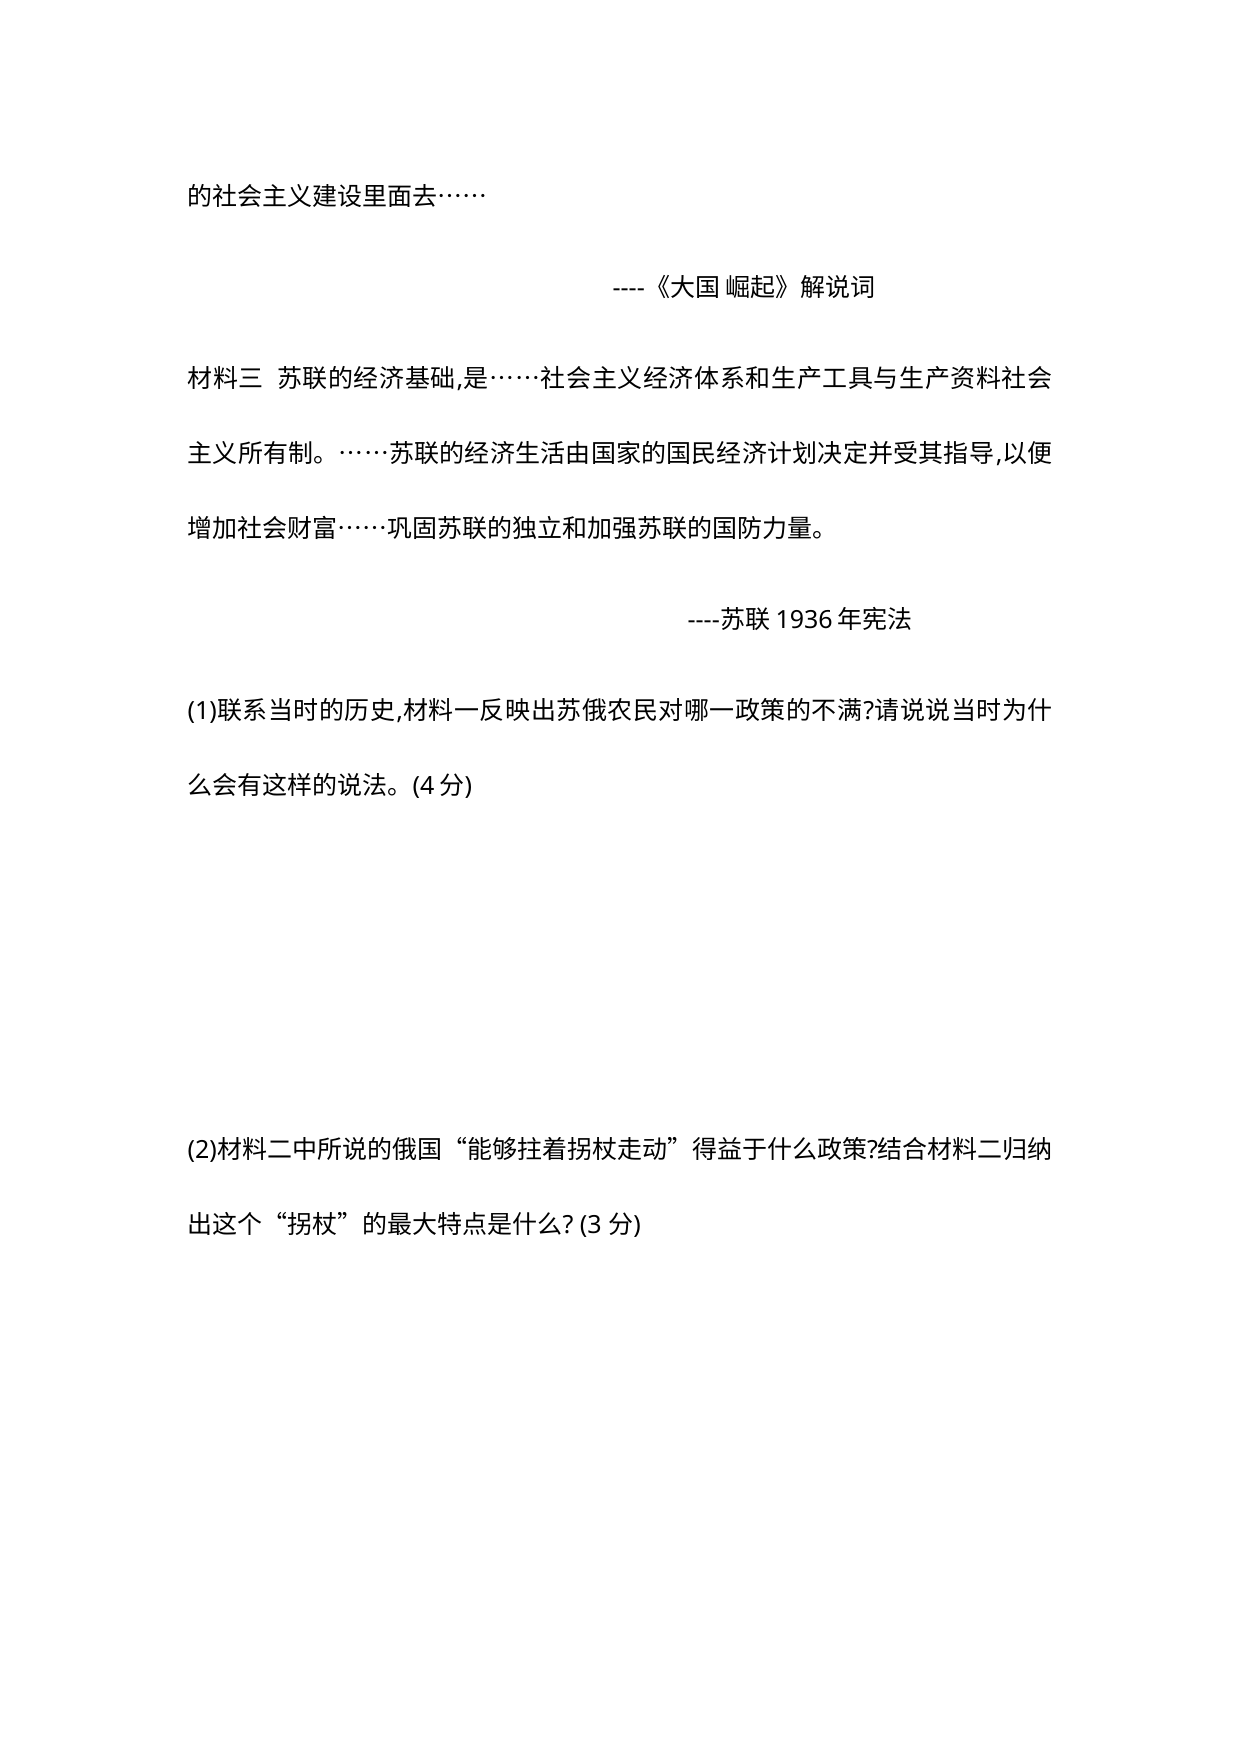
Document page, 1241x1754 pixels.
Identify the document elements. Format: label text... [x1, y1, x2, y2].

text 材料三 苏联的经济基础,是……社会主义经济体系和生产工具与生产资料社会主义所有制。……苏联的经济生活由国家的国民经济计划决定并受其指导,以便增加社会财富……巩固苏联的独立和加强苏联的国防力量。 [187, 344, 1053, 559]
text (2)材料二中所说的俄国“能够拄着拐杖走动”得益于什么政策?结合材料二归纳出这个“拐杖”的最大特点是什么? (3 分) [187, 1115, 1053, 1255]
text ----《大国 崛起》解说词 [187, 253, 1053, 318]
text (1)联系当时的历史,材料一反映出苏俄农民对哪一政策的不满?请说说当时为什么会有这样的说法。(4分) [187, 676, 1053, 816]
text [187, 162, 1053, 227]
text ----苏联 1936年宪法 [187, 585, 1053, 650]
